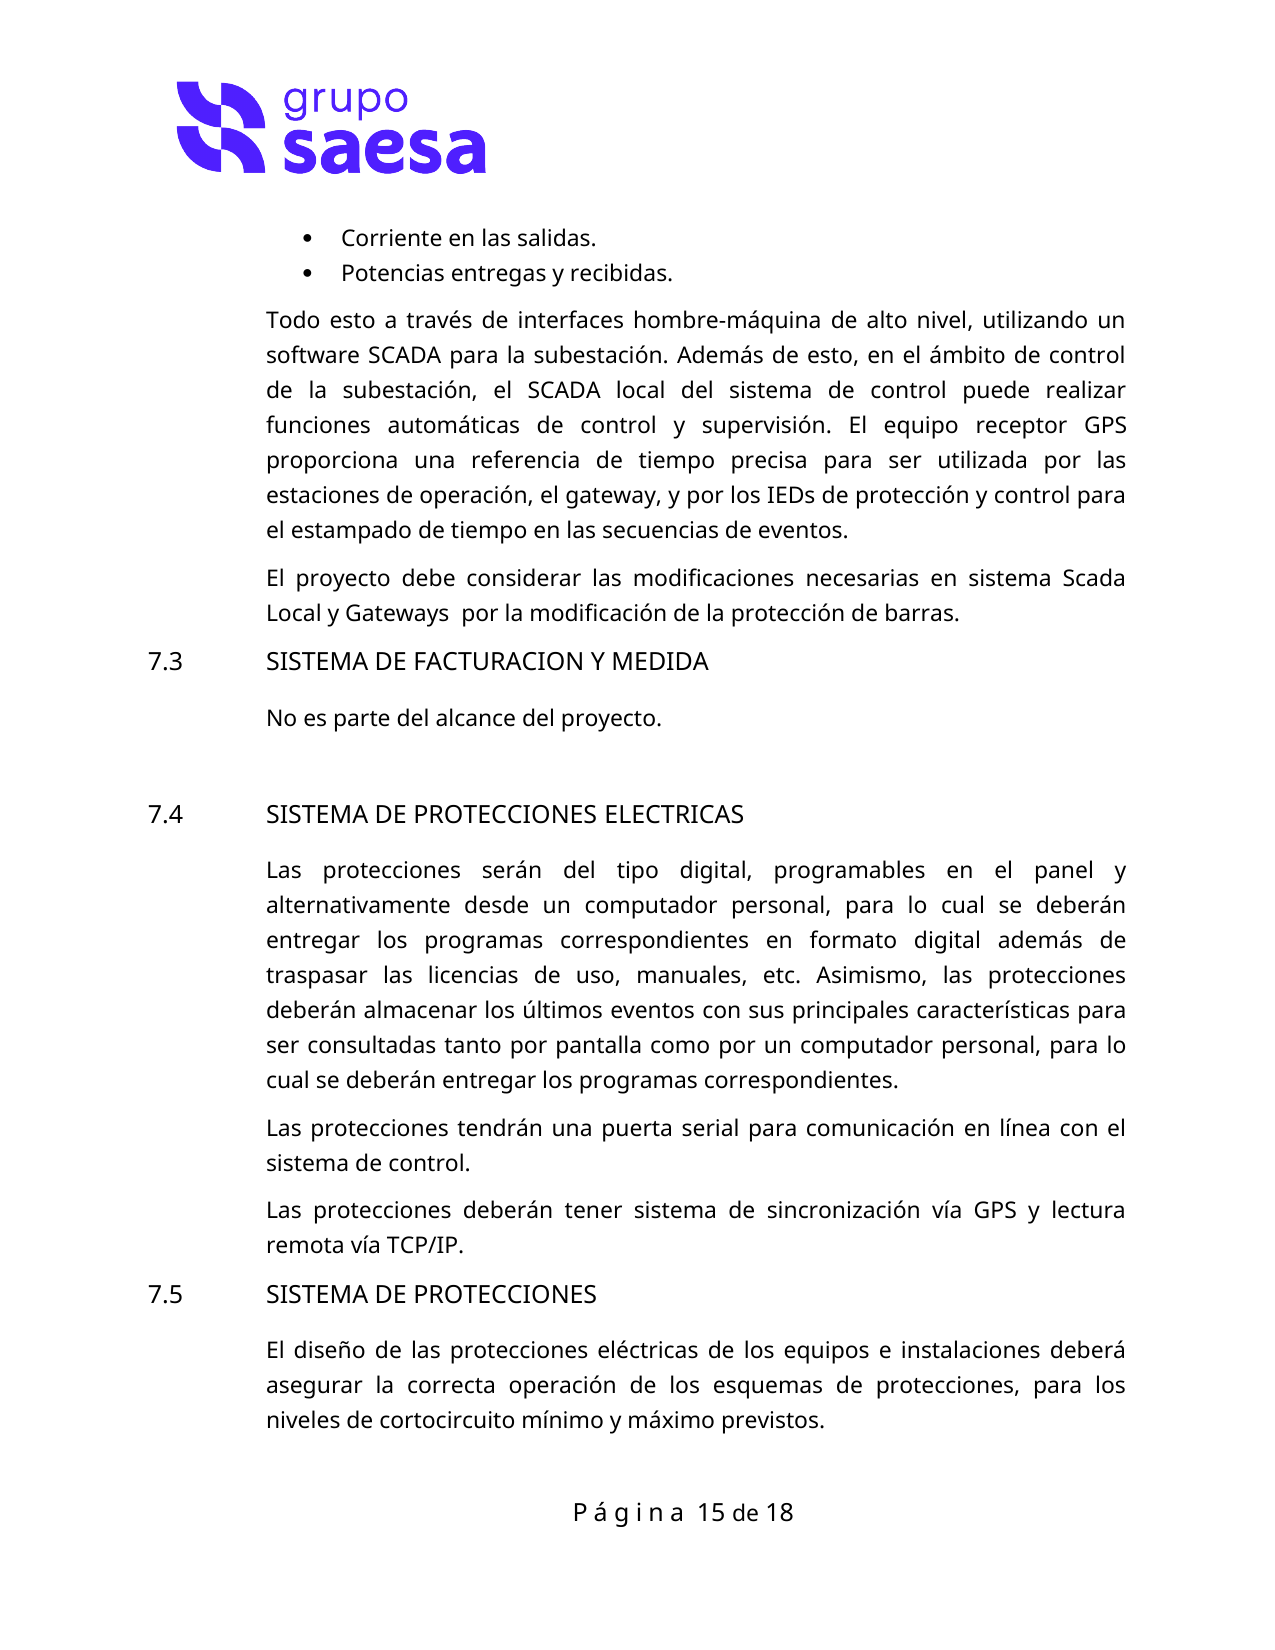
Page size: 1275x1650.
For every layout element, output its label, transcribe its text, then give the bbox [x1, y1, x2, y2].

text No es parte del alcance del proyecto. [266, 701, 1127, 733]
list Corriente en las salidas. [303, 221, 1127, 253]
text El proyecto debe considerar las modificaciones necesarias en sistema Scada Local y Gateways por la modificación de la protección de barras. [266, 561, 1127, 628]
subtitle SISTEMA DE PROTECCIONES [148, 1276, 1127, 1311]
text Las protecciones tendrán una puerta serial para comunicación en línea con el sistema de control. [266, 1111, 1127, 1178]
text Las protecciones serán del tipo digital, programables en el panel y alternativamente desde un computador personal, para lo cual se deberán entregar los programas correspondientes en formato digital además de traspasar las licencias de uso, manuales, etc. Asimismo, las protecciones deberán almacenar los últimos eventos con sus principales características para ser consultadas tanto por pantalla como por un computador personal, para lo cual se deberán entregar los programas correspondientes. [266, 854, 1127, 1095]
text El diseño de las protecciones eléctricas de los equipos e instalaciones deberá asegurar la correcta operación de los esquemas de protecciones, para los niveles de cortocircuito mínimo y máximo previstos. [266, 1334, 1127, 1435]
subtitle SISTEMA DE PROTECCIONES ELECTRICAS [148, 796, 1127, 831]
subtitle SISTEMA DE FACTURACION Y MEDIDA [148, 644, 1127, 678]
text Todo esto a través de interfaces hombre-máquina de alto nivel, utilizando un software SCADA para la subestación. Además de esto, en el ámbito de control de la subestación, el SCADA local del sistema de control puede realizar funciones automáticas de control y supervisión. El equipo receptor GPS proporciona una referencia de tiempo precisa para ser utilizada por las estaciones de operación, el gateway, y por los IEDs de protección y control para el estampado de tiempo en las secuencias de eventos. [266, 304, 1127, 545]
list Potencias entregas y recibidas. [303, 256, 1127, 288]
text Las protecciones deberán tener sistema de sincronización vía GPS y lectura remota vía TCP/IP. [266, 1194, 1127, 1260]
